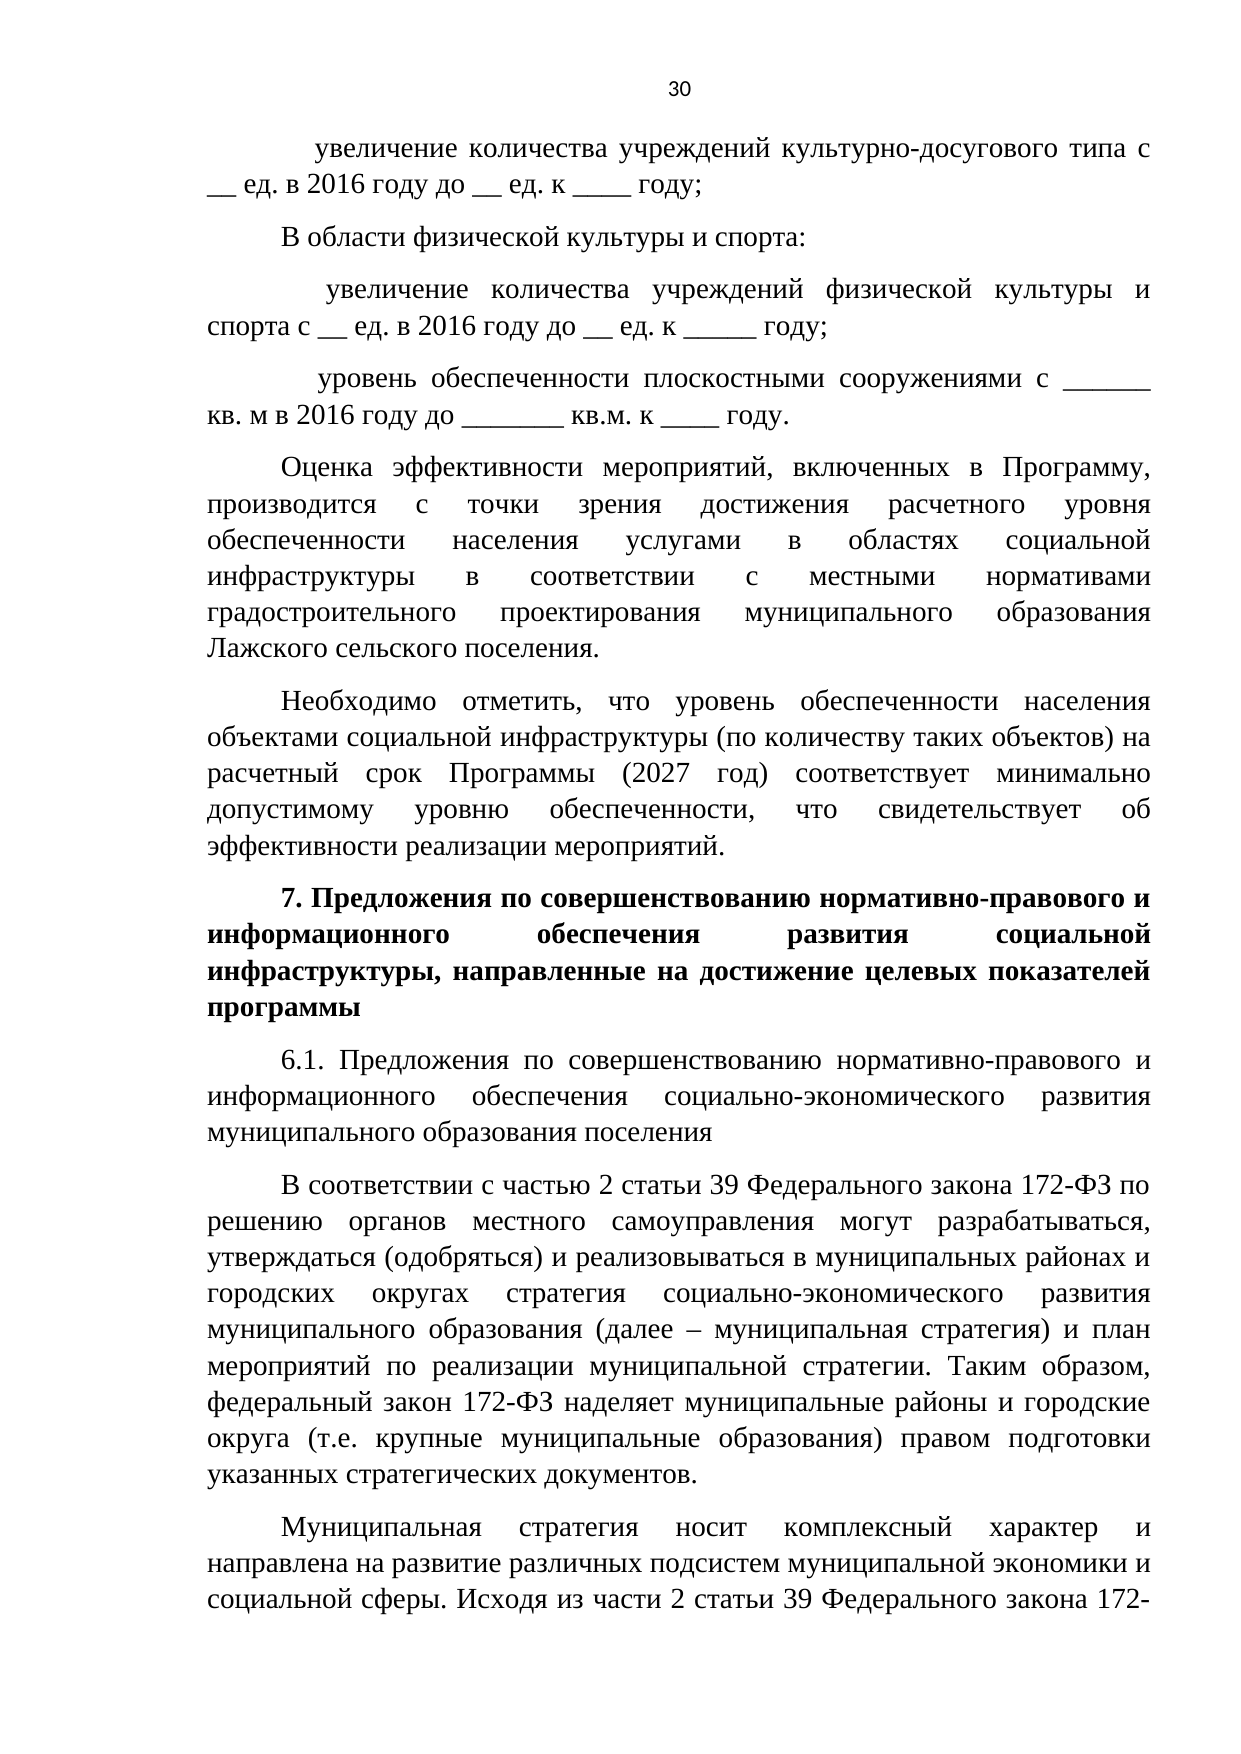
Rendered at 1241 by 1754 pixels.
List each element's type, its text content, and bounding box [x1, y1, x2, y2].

text  уровень обеспеченности плоскостными сооружениями с ______ кв. м в 2016 году до _______ кв.м. к ____ году. [207, 361, 1152, 430]
text В соответствии с частью 2 статьи 39 Федерального закона 172-ФЗ по решению органов местного самоуправления могут разрабатываться, утверждаться (одобряться) и реализовываться в муниципальных районах и городских округах стратегия социально-экономического развития муниципального образования (далее – муниципальная стратегия) и план мероприятий по реализации муниципальной стратегии. Таким образом, федеральный закон 172-ФЗ наделяет муниципальные районы и городские округа (т.е. крупные муниципальные образования) правом подготовки указанных стратегических документов. [207, 1167, 1152, 1489]
text 7. Предложения по совершенствованию нормативно-правового и информационного обеспечения развития социальной инфраструктуры, направленные на достижение целевых показателей программы [207, 881, 1152, 1022]
text Необходимо отметить, что уровень обеспеченности населения объектами социальной инфраструктуры (по количеству таких объектов) на расчетный срок Программы (2027 год) соответствует минимально допустимому уровню обеспеченности, что свидетельствует об эффективности реализации мероприятий. [207, 683, 1152, 861]
text 6.1. Предложения по совершенствованию нормативно-правового и информационного обеспечения социально-экономического развития муниципального образования поселения [207, 1042, 1152, 1148]
text В области физической культуры и спорта: [207, 219, 1152, 252]
text  увеличение количества учреждений физической культуры и спорта с __ ед. в 2016 году до __ ед. к _____ году; [207, 272, 1152, 341]
text  увеличение количества учреждений культурно-досугового типа с __ ед. в 2016 году до __ ед. к ____ году; [207, 130, 1152, 199]
text Оценка эффективности мероприятий, включенных в Программу, производится с точки зрения достижения расчетного уровня обеспеченности населения услугами в областях социальной инфраструктуры в соответствии с местными нормативами градостроительного проектирования муниципального образования Лажского сельского поселения. [207, 449, 1152, 664]
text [207, 1509, 1152, 1615]
